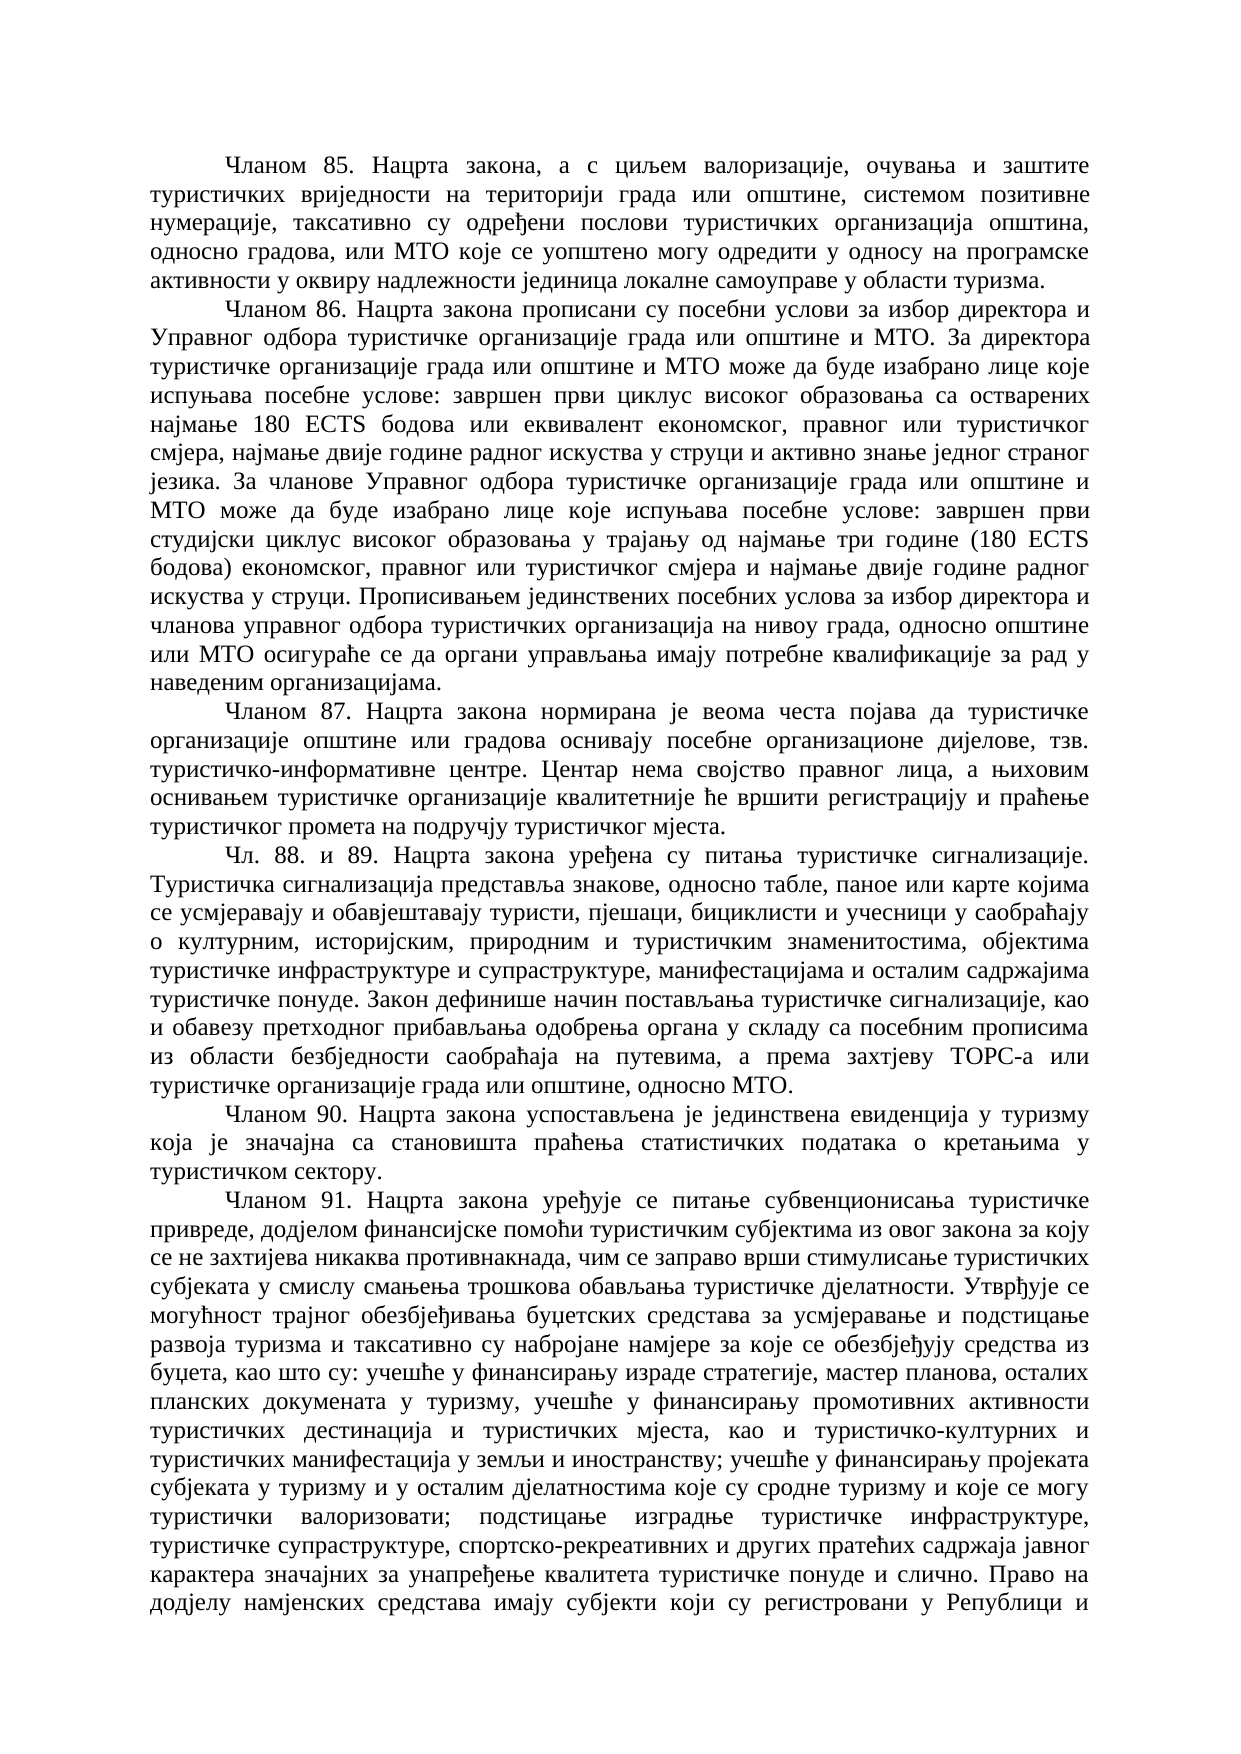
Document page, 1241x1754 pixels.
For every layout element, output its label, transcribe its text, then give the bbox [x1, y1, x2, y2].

text Чланом 86. Нацрта закона прописани су посебни услови за избор директора и Управног одбора туристичке организације града или општине и МТО. За директора туристичке организације града или општине и МТО може да буде изабрано лице које испуњава посебне услове: завршен први циклус високог образовања са остварених најмање 180 ECTS бодова или еквивалент економског, правног или туристичког смјера, најмање двије године радног искуства у струци и активно знање једног страног језика. За чланове Управног одбора туристичке организације града или општине и МТО може да буде изабрано лице које испуњава посебне услове: завршен први студијски циклус високог образовања у трајању од најмање три године (180 ECTS бодова) економског, правног или туристичког смјера и најмање двије године радног искуства у струци. Прописивањем јединствених посебних услова за избор директора и чланова управног одбора туристичких организација на нивоу града, односно општине или МТО осигураће се да органи управљања имају потребне квалификације за рад у наведеним организацијама. [150, 294, 1090, 696]
text Чланом 85. Нацрта закона, а с циљем валоризације, очувања и заштите туристичких вриједности на територији града или општине, системом позитивне нумерације, таксативно су одређени послови туристичких организација општина, односно градова, или МТО које се уопштено могу одредити у односу на програмске активности у оквиру надлежности јединица локалне самоуправе у области туризма. [150, 150, 1090, 294]
text Чланом 90. Нацрта закона успостављена је јединствена евиденција у туризму која је значајна са становишта праћења статистичких података о кретањима у туристичком сектору. [150, 1099, 1090, 1185]
text Чл. 88. и 89. Нацрта закона уређена су питања туристичке сигнализације. Туристичка сигнализација представља знакове, односно табле, паное или карте којима се усмјеравају и обавјештавају туристи, пјешаци, бициклисти и учесници у саобраћају о културним, историјским, природним и туристичким знаменитостима, објектима туристичке инфраструктуре и супраструктуре, манифестацијама и осталим садржајима туристичке понуде. Закон дефинише начин постављања туристичке сигнализације, као и обавезу претходног прибављања одобрења органа у складу са посебним прописима из области безбједности саобраћаја на путевима, а према захтјеву ТОРС-а или туристичке организације града или општине, односно МТО. [150, 840, 1090, 1099]
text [150, 1185, 1090, 1616]
text Чланом 87. Нацрта закона нормирана је веома честа појава да туристичке организације општине или градова оснивају посебне организационе дијелове, тзв. туристичко-информативне центре. Центар нема својство правног лица, а њиховим оснивањем туристичке организације квалитетније ће вршити регистрацију и праћење туристичког промета на подручју туристичког мјеста. [150, 696, 1090, 840]
